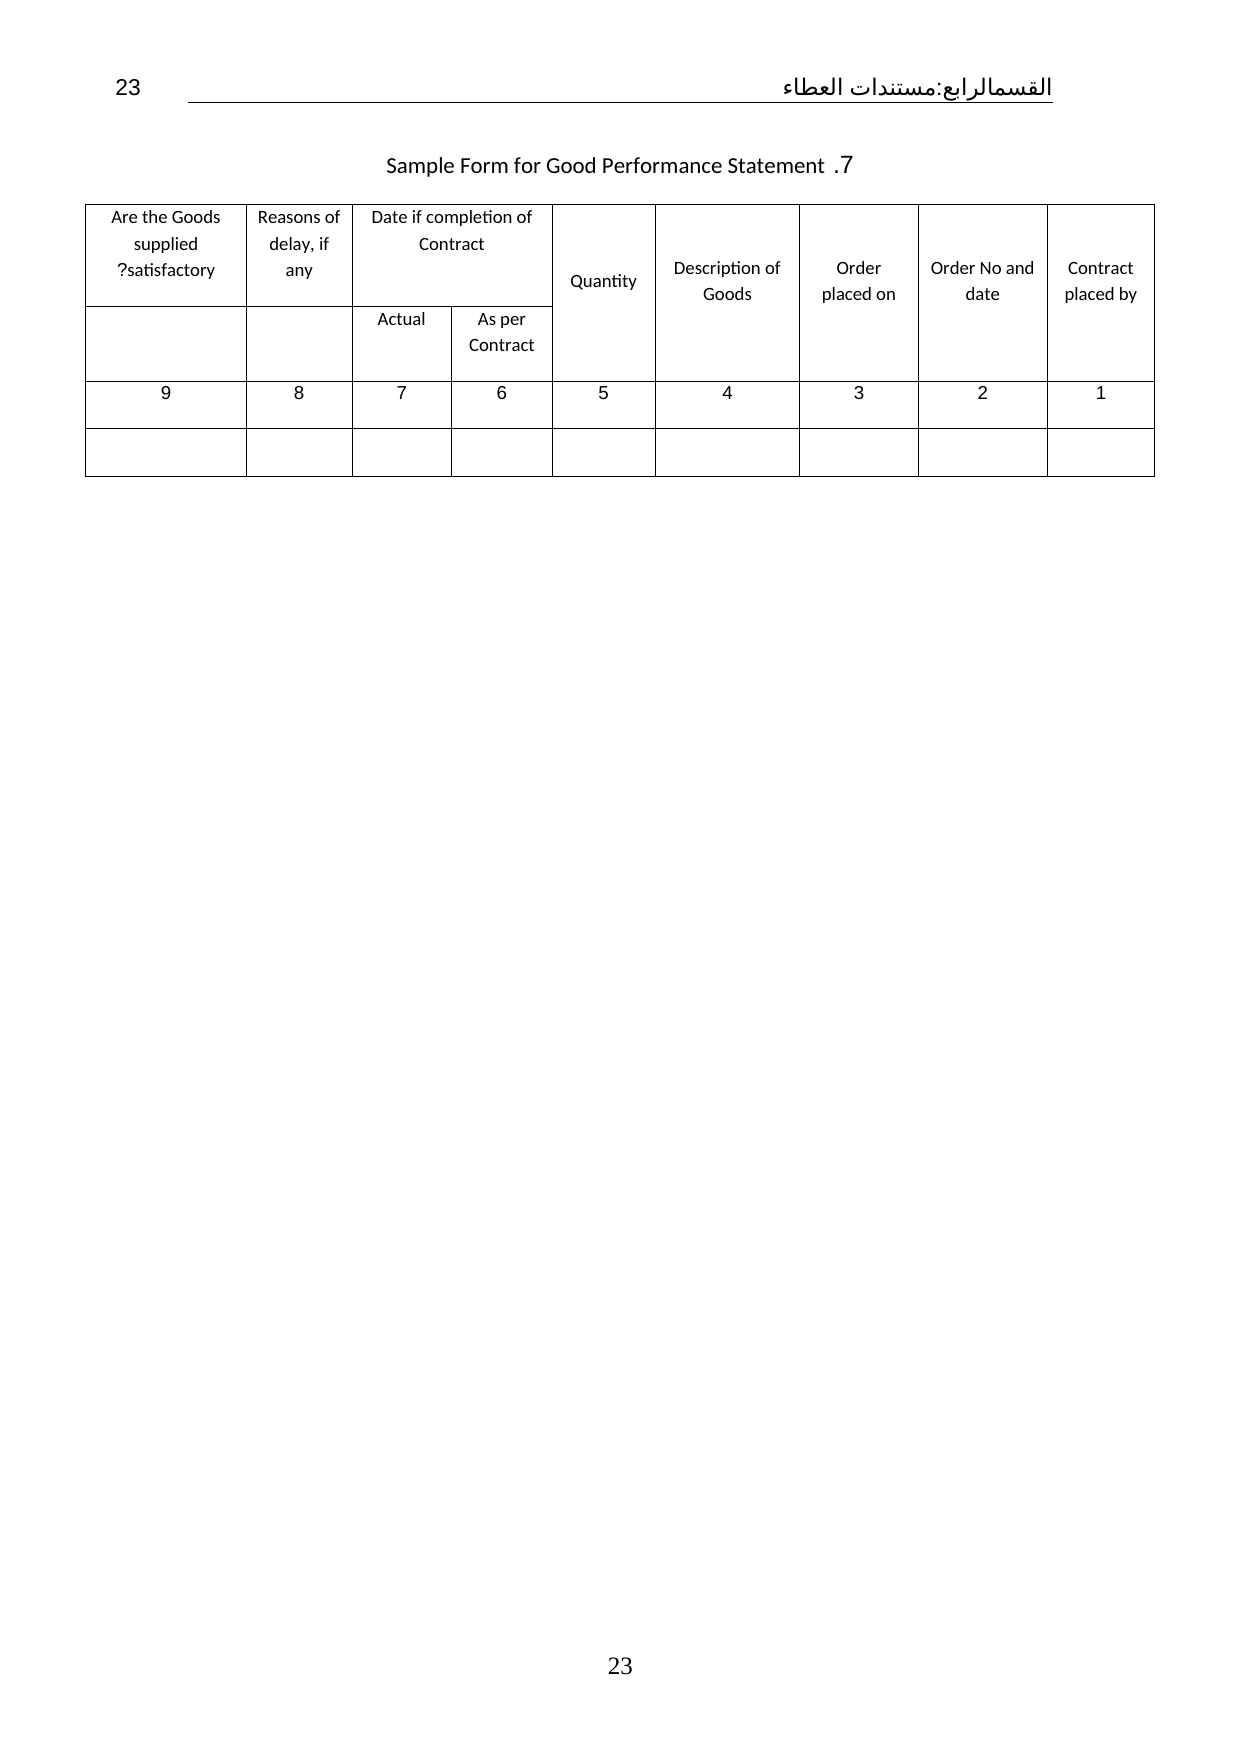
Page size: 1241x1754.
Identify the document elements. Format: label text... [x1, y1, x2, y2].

table_header Contract placed by [1048, 205, 1154, 381]
table_cell [353, 429, 451, 476]
table_cell [86, 307, 246, 381]
table_cell 1 [1048, 382, 1154, 428]
table_cell 6 [452, 382, 552, 428]
table_cell [452, 429, 552, 476]
table_cell 5 [553, 382, 655, 428]
table_header Reasons of delay, if any [247, 205, 352, 306]
table_cell As per Contract [452, 307, 552, 381]
table_cell [247, 307, 352, 381]
table_header Order No and date [919, 205, 1047, 381]
table_cell [247, 429, 352, 476]
table_cell 4 [656, 382, 799, 428]
table_cell Actual [353, 307, 451, 381]
table_header Date if completion of Contract [353, 205, 552, 306]
table_cell 8 [247, 382, 352, 428]
table_cell [656, 429, 799, 476]
table_cell 9 [86, 382, 246, 428]
table_header Order placed on [800, 205, 918, 381]
text 7. Sample Form for Good Performance Statement [187, 150, 1053, 179]
table_cell [919, 429, 1047, 476]
table_cell [800, 429, 918, 476]
table_cell 3 [800, 382, 918, 428]
table_cell [86, 429, 246, 476]
table_header Quantity [553, 205, 655, 381]
table_cell [1048, 429, 1154, 476]
table_header Are the Goods supplied satisfactory? [86, 205, 246, 306]
table_header Description of Goods [656, 205, 799, 381]
table_cell [553, 429, 655, 476]
table_cell 2 [919, 382, 1047, 428]
table_cell 7 [353, 382, 451, 428]
